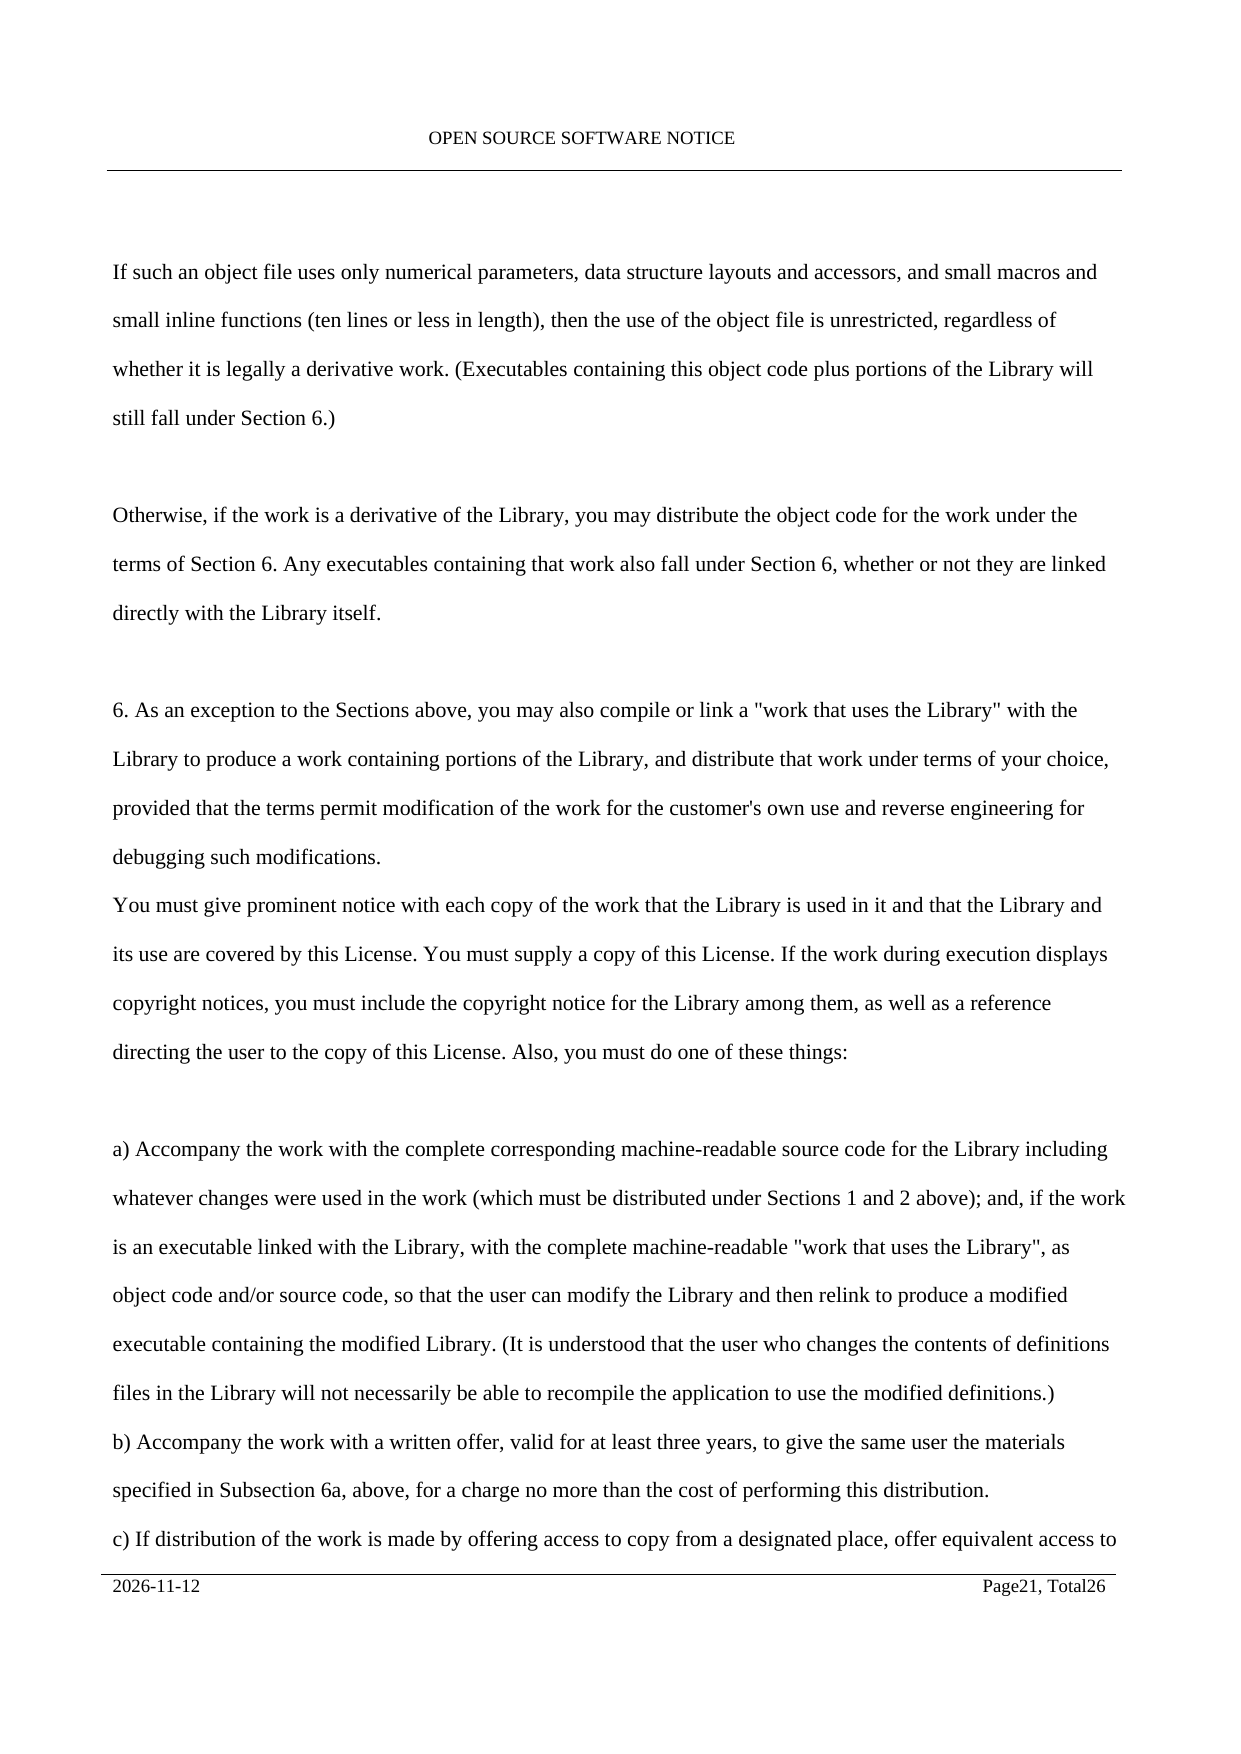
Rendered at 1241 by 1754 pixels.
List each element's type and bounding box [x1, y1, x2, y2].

text [112, 206, 1128, 1555]
